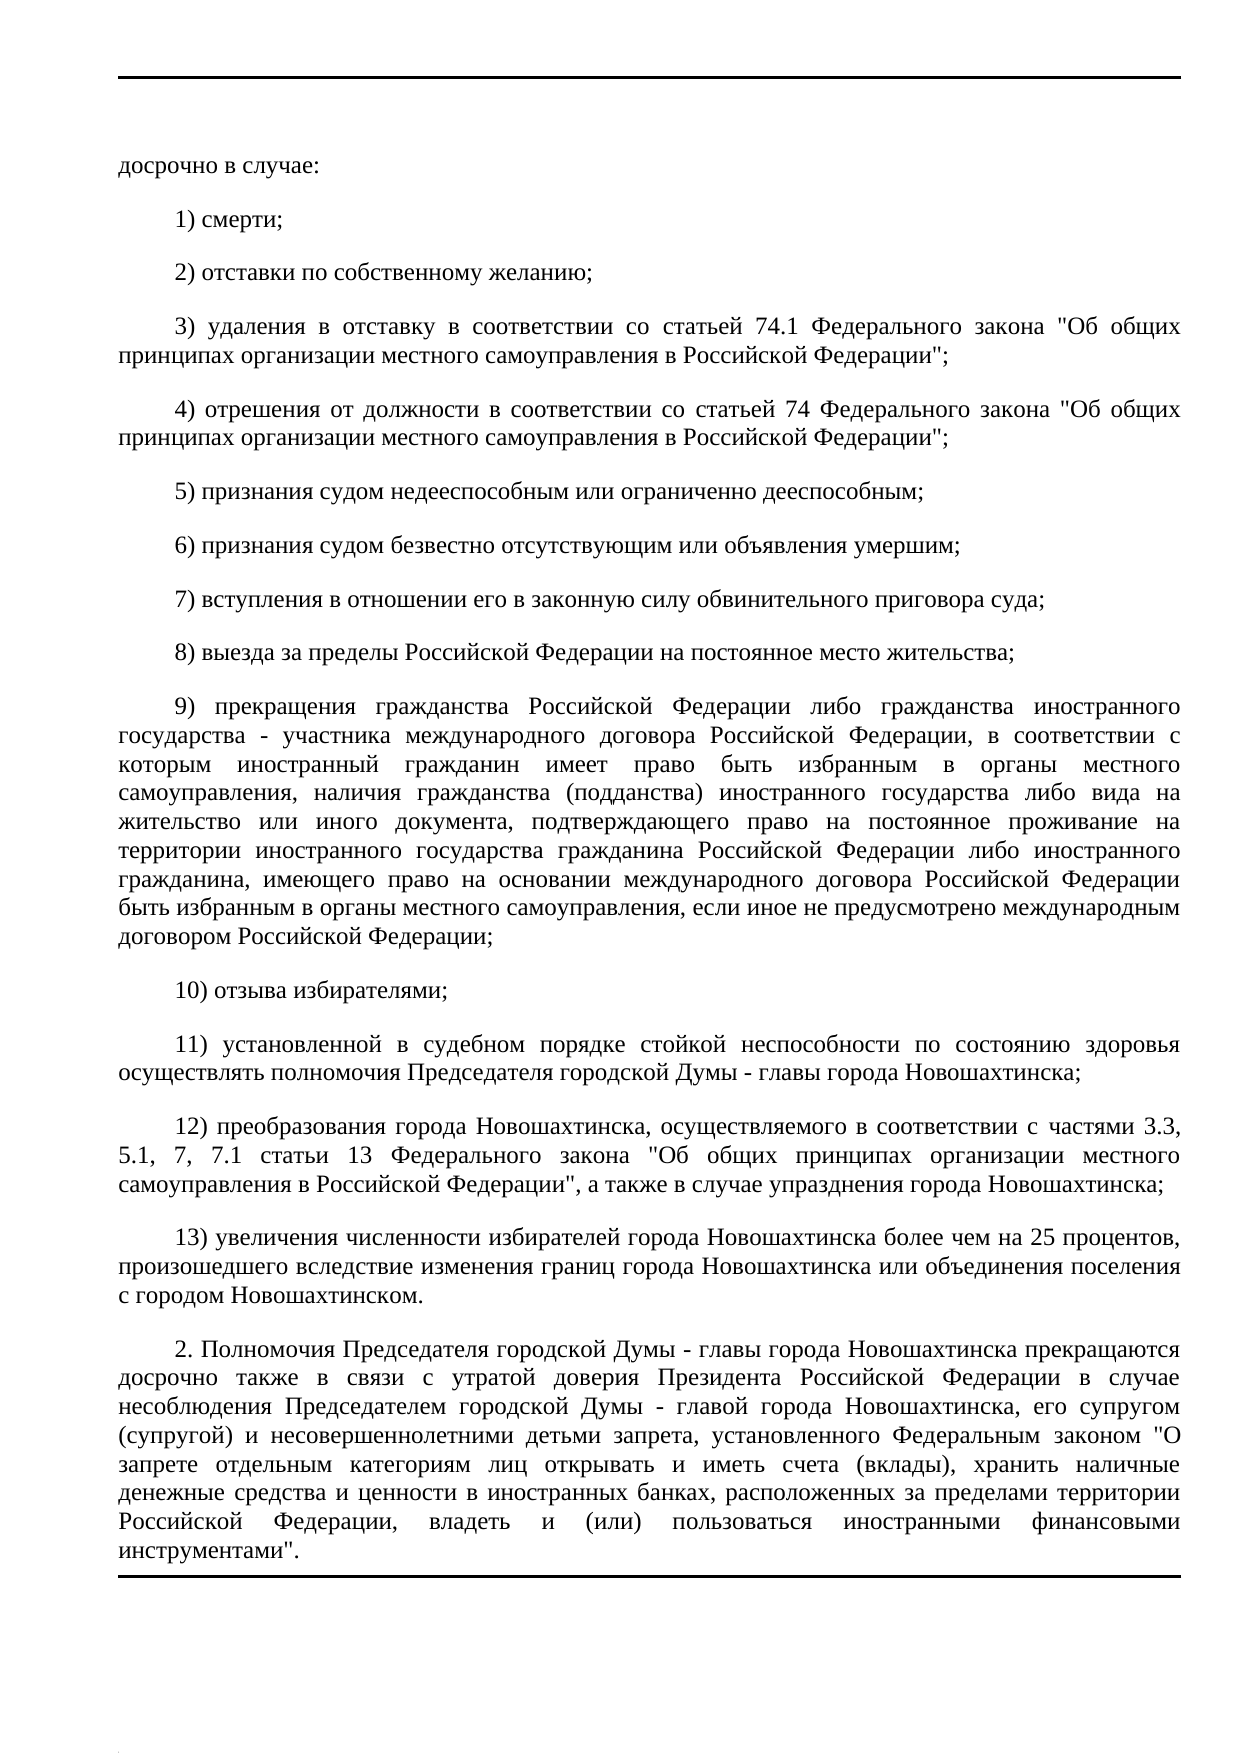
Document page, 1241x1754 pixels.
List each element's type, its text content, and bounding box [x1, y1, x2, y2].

text 11) установленной в судебном порядке стойкой неспособности по состоянию здоровья осуществлять полномочия Председателя городской Думы - главы города Новошахтинска; [118, 1029, 1181, 1086]
text 12) преобразования города Новошахтинска, осуществляемого в соответствии с частями 3.3, 5.1, 7, 7.1 статьи 13 Федерального закона "Об общих принципах организации местного самоуправления в Российской Федерации", а также в случае упразднения города Новошахтинска; [118, 1111, 1181, 1197]
text 10) отзыва избирателями; [118, 975, 1181, 1004]
text 13) увеличения численности избирателей города Новошахтинска более чем на 25 процентов, произошедшего вследствие изменения границ города Новошахтинска или объединения поселения с городом Новошахтинском. [118, 1222, 1181, 1309]
text 5) признания судом недееспособным или ограниченно дееспособным; [118, 476, 1181, 505]
text 9) прекращения гражданства Российской Федерации либо гражданства иностранного государства - участника международного договора Российской Федерации, в соответствии с которым иностранный гражданин имеет право быть избранным в органы местного самоуправления, наличия гражданства (подданства) иностранного государства либо вида на жительство или иного документа, подтверждающего право на постоянное проживание на территории иностранного государства гражданина Российской Федерации либо иностранного гражданина, имеющего право на основании международного договора Российской Федерации быть избранным в органы местного самоуправления, если иное не предусмотрено международным договором Российской Федерации; [118, 691, 1181, 950]
text 2. Полномочия Председателя городской Думы - главы города Новошахтинска прекращаются досрочно также в связи с утратой доверия Президента Российской Федерации в случае несоблюдения Председателем городской Думы - главой города Новошахтинска, его супругом (супругой) и несовершеннолетними детьми запрета, установленного Федеральным законом "О запрете отдельным категориям лиц открывать и иметь счета (вклады), хранить наличные денежные средства и ценности в иностранных банках, расположенных за пределами территории Российской Федерации, владеть и (или) пользоваться иностранными финансовыми инструментами". [118, 1334, 1181, 1564]
text 7) вступления в отношении его в законную силу обвинительного приговора суда; [118, 584, 1181, 612]
text 1) смерти; [118, 204, 1181, 232]
text 4) отрешения от должности в соответствии со статьей 74 Федерального закона "Об общих принципах организации местного самоуправления в Российской Федерации"; [118, 394, 1181, 451]
text 8) выезда за пределы Российской Федерации на постоянное место жительства; [118, 637, 1181, 666]
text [118, 150, 1181, 179]
text 3) удаления в отставку в соответствии со статьей 74.1 Федерального закона "Об общих принципах организации местного самоуправления в Российской Федерации"; [118, 311, 1181, 369]
text 6) признания судом безвестно отсутствующим или объявления умершим; [118, 530, 1181, 559]
text 2) отставки по собственному желанию; [118, 257, 1181, 286]
